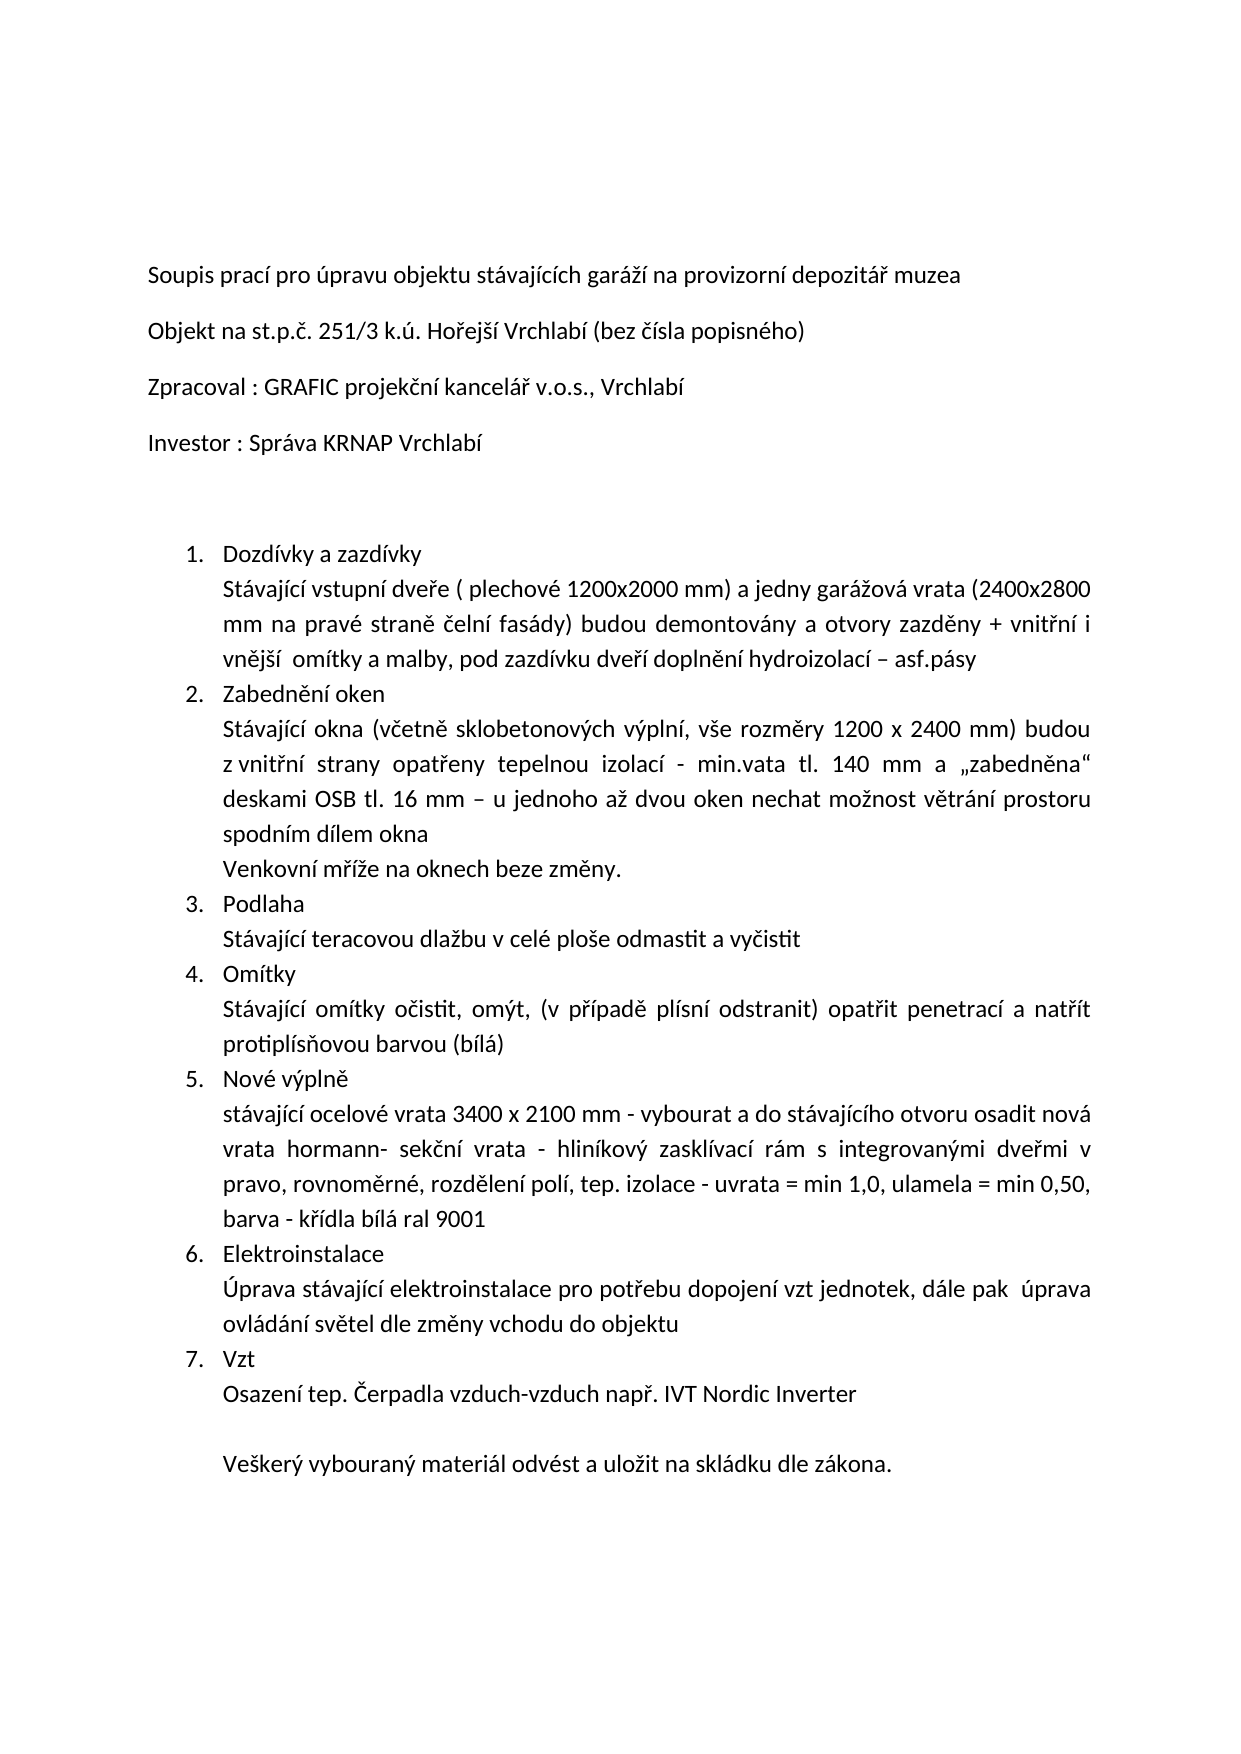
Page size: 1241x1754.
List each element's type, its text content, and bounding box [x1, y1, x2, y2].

list Osazení tep. Čerpadla vzduch-vzduch např. IVT Nordic Inverter [223, 1378, 1093, 1409]
list stávající ocelové vrata 3400 x 2100 mm - vybourat a do stávajícího otvoru osadit nová vrata hormann- sekční vrata - hliníkový zasklívací rám s integrovanými dveřmi v pravo, rovnoměrné, rozdělení polí, tep. izolace - uvrata = min 1,0, ulamela = min 0,50, barva - křídla bílá ral 9001 [223, 1098, 1093, 1234]
list Stávající omítky očistit, omýt, (v případě plísní odstranit) opatřit penetrací a natřít protiplísňovou barvou (bílá) [223, 993, 1093, 1059]
list Venkovní mříže na oknech beze změny. [223, 853, 1093, 884]
list Vzt [185, 1343, 1093, 1374]
list Elektroinstalace [185, 1238, 1093, 1269]
text Objekt na st.p.č. 251/3 k.ú. Hořejší Vrchlabí (bez čísla popisného) [148, 315, 1093, 346]
list Stávající teracovou dlažbu v celé ploše odmastit a vyčistit [223, 923, 1093, 954]
list Veškerý vybouraný materiál odvést a uložit na skládku dle zákona. [223, 1448, 1093, 1479]
list Dozdívky a zazdívky [185, 538, 1093, 569]
list Podlaha [185, 888, 1093, 919]
text Soupis prací pro úpravu objektu stávajících garáží na provizorní depozitář muzea [148, 259, 1093, 290]
list Stávající vstupní dveře ( plechové 1200x2000 mm) a jedny garážová vrata (2400x2800 mm na pravé straně čelní fasády) budou demontovány a otvory zazděny + vnitřní i vnější omítky a malby, pod zazdívku dveří doplnění hydroizolací – asf.pásy [223, 573, 1093, 674]
text Zpracoval : GRAFIC projekční kancelář v.o.s., Vrchlabí [148, 371, 1093, 401]
list Stávající okna (včetně sklobetonových výplní, vše rozměry 1200 x 2400 mm) budou z vnitřní strany opatřeny tepelnou izolací - min.vata tl. 140 mm a „zabedněna“ deskami OSB tl. 16 mm – u jednoho až dvou oken nechat možnost větrání prostoru spodním dílem okna [223, 713, 1093, 849]
list Nové výplně [185, 1063, 1093, 1094]
list Zabednění oken [185, 678, 1093, 709]
list Omítky [185, 958, 1093, 989]
text Investor : Správa KRNAP Vrchlabí [148, 427, 1093, 457]
list Úprava stávající elektroinstalace pro potřebu dopojení vzt jednotek, dále pak úprava ovládání světel dle změny vchodu do objektu [223, 1273, 1093, 1339]
